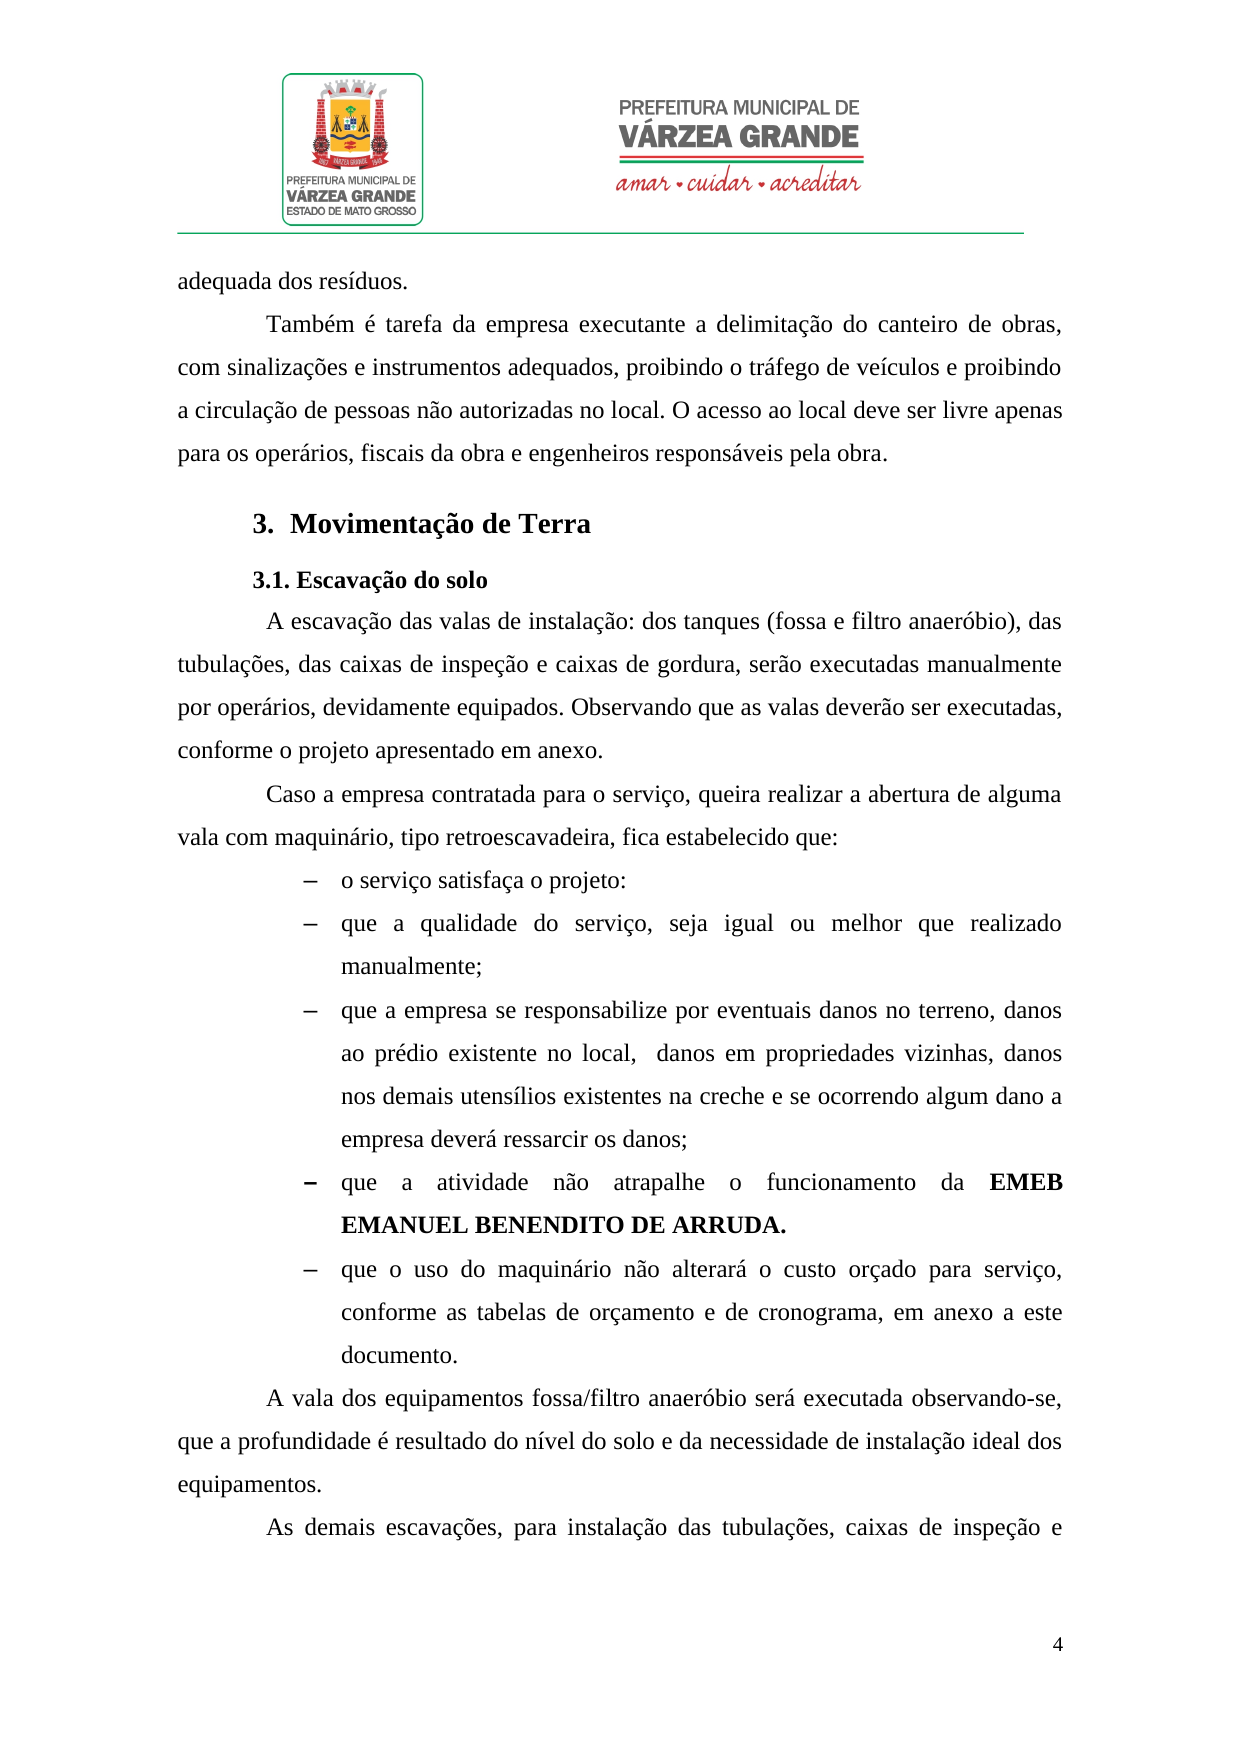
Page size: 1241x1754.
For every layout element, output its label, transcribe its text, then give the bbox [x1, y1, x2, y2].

text A escavação das valas de instalação: dos tanques (fossa e filtro anaeróbio), das tubulações, das caixas de inspeção e caixas de gordura, serão executadas manualmente por operários, devidamente equipados. Observando que as valas deverão ser executadas, conforme o projeto apresentado em anexo. [177, 606, 1063, 764]
list o serviço satisfaça o projeto: [303, 865, 1063, 894]
list que a qualidade do serviço, seja igual ou melhor que realizado manualmente; [303, 908, 1063, 980]
picture [177, 73, 1024, 234]
list Movimentação de Terra [177, 506, 1063, 540]
list que a atividade não atrapalhe o funcionamento da EMEB EMANUEL BENENDITO DE ARRUDA. [303, 1167, 1063, 1239]
list que o uso do maquinário não alterará o custo orçado para serviço, conforme as tabelas de orçamento e de cronograma, em anexo a este documento. [303, 1253, 1063, 1369]
text A vala dos equipamentos fossa/filtro anaeróbio será executada observando-se, que a profundidade é resultado do nível do solo e da necessidade de instalação ideal dos equipamentos. [177, 1383, 1063, 1498]
text Também é tarefa da empresa executante a delimitação do canteiro de obras, com sinalizações e instrumentos adequados, proibindo o tráfego de veículos e proibindo a circulação de pessoas não autorizadas no local. O acesso ao local deve ser livre apenas para os operários, fiscais da obra e engenheiros responsáveis pela obra. [177, 309, 1063, 467]
text Caso a empresa contratada para o serviço, queira realizar a abertura de alguma vala com maquinário, tipo retroescavadeira, fica estabelecido que: [177, 779, 1063, 851]
list que a empresa se responsabilize por eventuais danos no terreno, danos ao prédio existente no local, danos em propriedades vizinhas, danos nos demais utensílios existentes na creche e se ocorrendo algum dano a empresa deverá ressarcir os danos; [303, 994, 1063, 1153]
list Escavação do solo [177, 565, 1063, 594]
